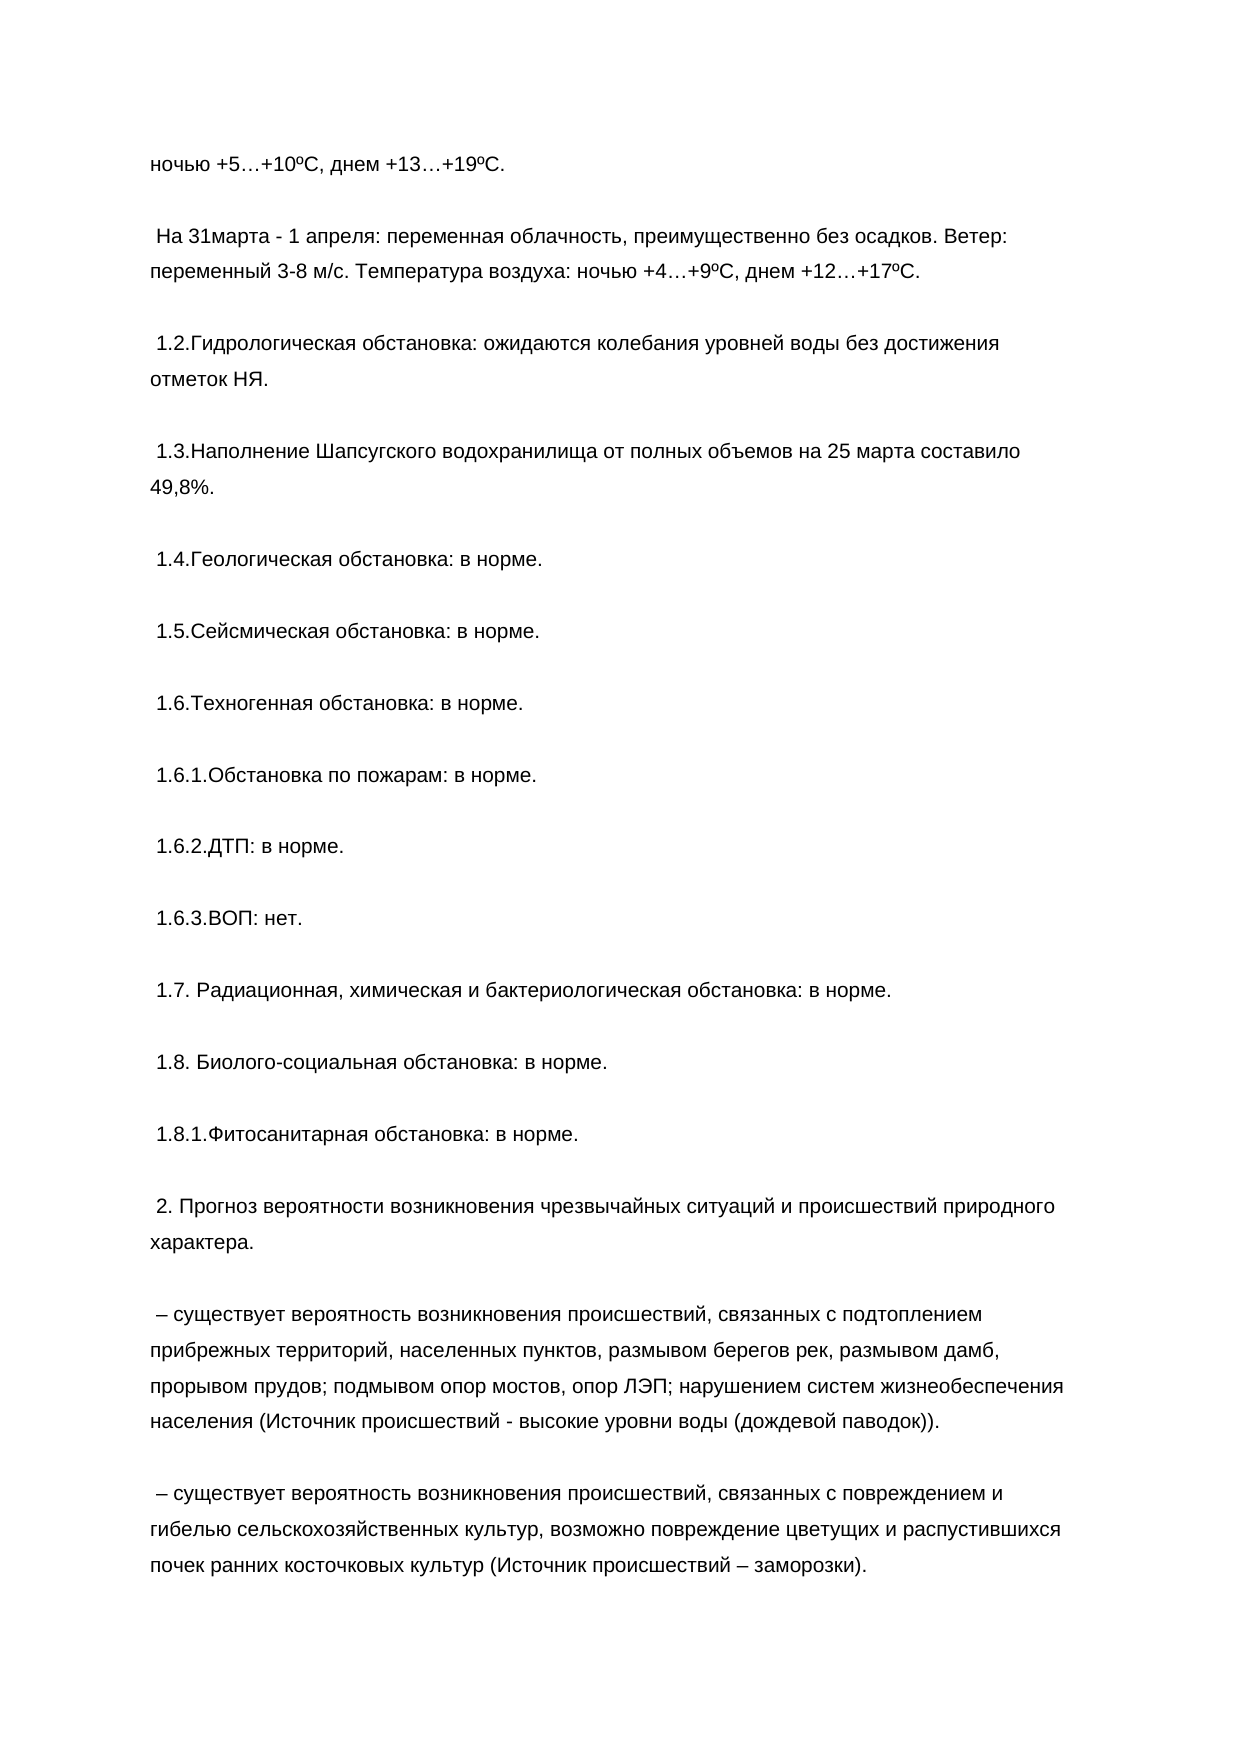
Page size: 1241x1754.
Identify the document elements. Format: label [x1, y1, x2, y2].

table_cell [140, 150, 1078, 1577]
